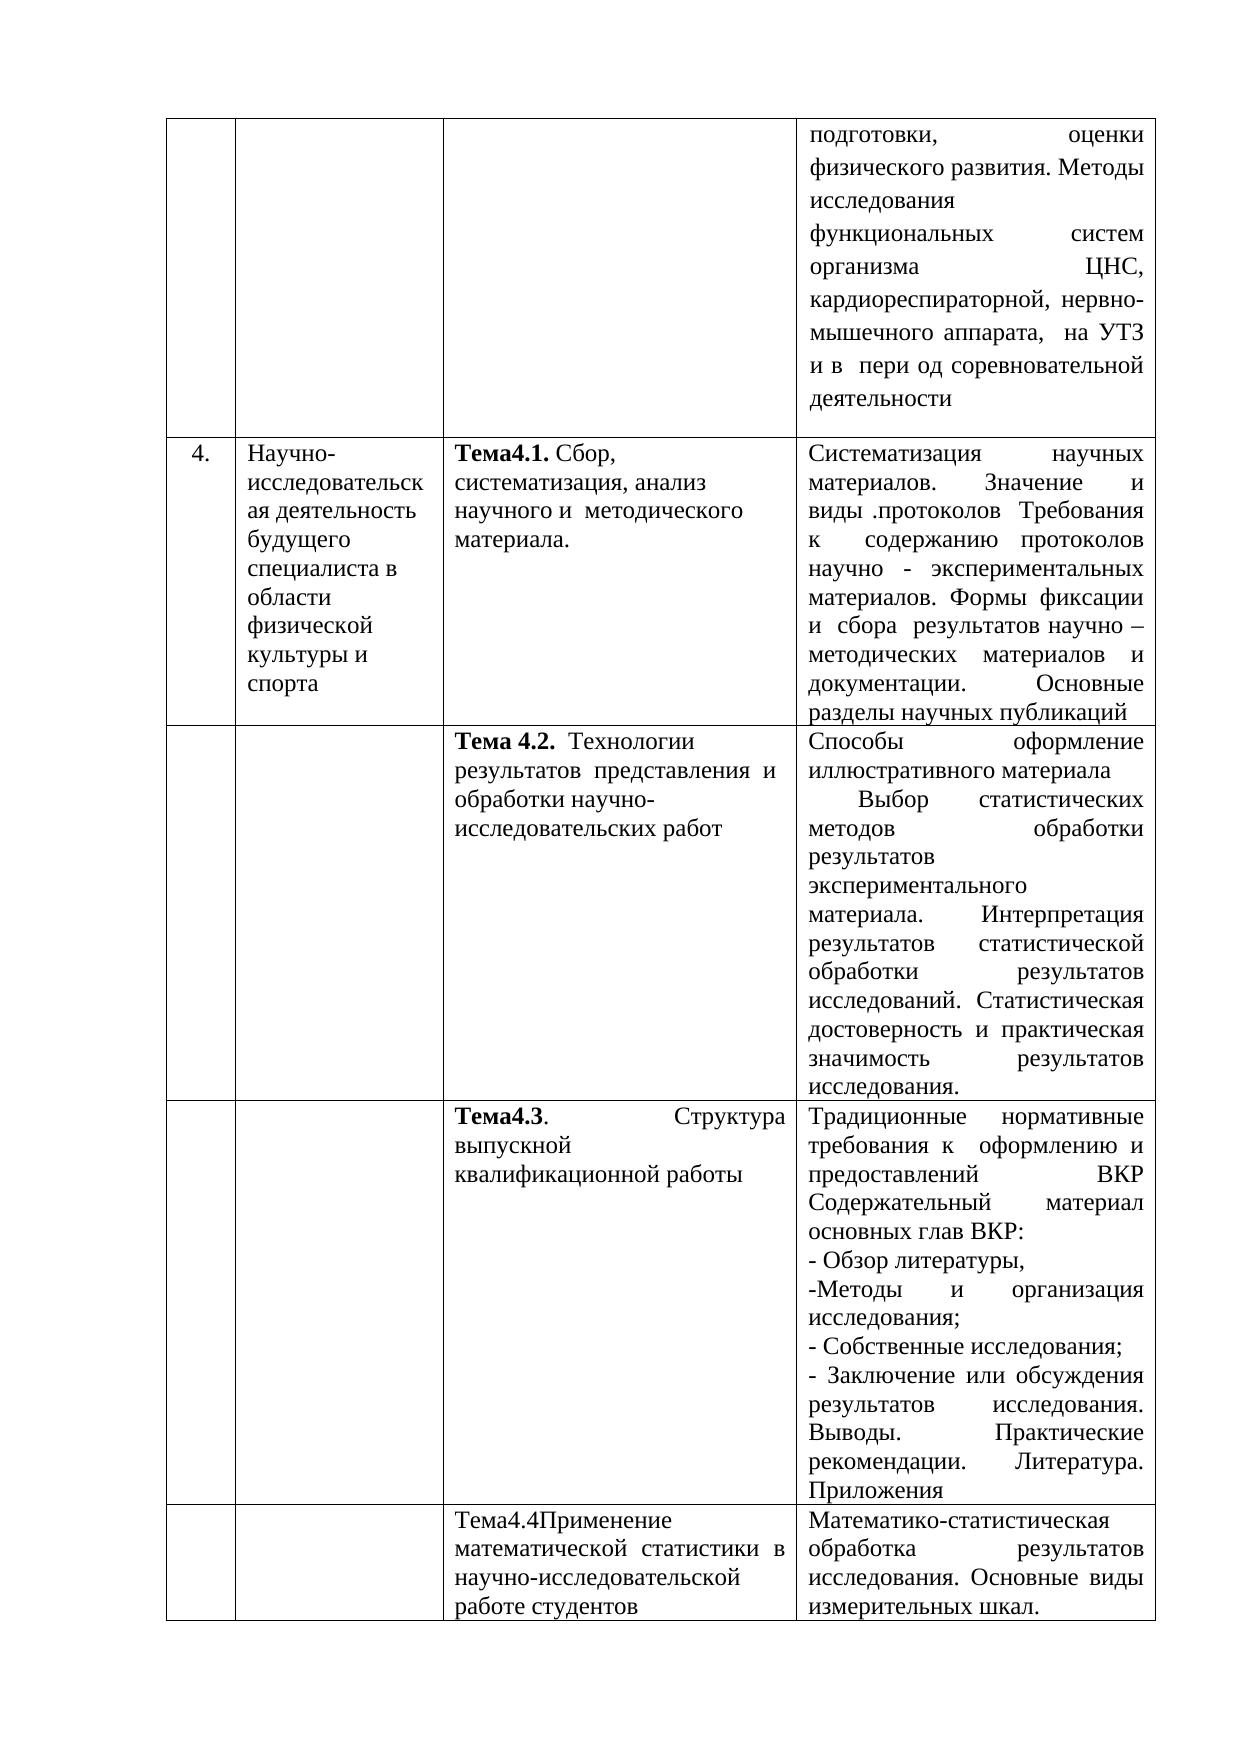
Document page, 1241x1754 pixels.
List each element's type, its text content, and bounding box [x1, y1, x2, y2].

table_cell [797, 1505, 1155, 1620]
table_cell [236, 119, 443, 437]
table_cell Систематизация научных материалов. Значение и виды .протоколов Требования к содержанию протоколов научно - экспериментальных материалов. Формы фиксации и сбора результатов научно – методических материалов и документации. Основные разделы научных публикаций [797, 438, 1155, 725]
table_cell [167, 1101, 235, 1504]
table_cell [236, 726, 443, 1100]
table_cell Тема 4.2. Технологии результатов представления и обработки научно- исследовательских работ [444, 726, 796, 1100]
table_cell Традиционные нормативные требования к оформлению и предоставлений ВКР Содержательный материал основных глав ВКР: - Обзор литературы, -Методы и организация исследования; - Собственные исследования; - Заключение или обсуждения результатов исследования. Выводы. Практические рекомендации. Литература. Приложения [797, 1101, 1155, 1504]
table_cell 4. [167, 438, 235, 725]
table_cell [236, 1505, 443, 1620]
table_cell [444, 119, 796, 437]
table_cell [236, 1101, 443, 1504]
table_cell Тема4.1. Сбор, систематизация, анализ научного и методического материала. [444, 438, 796, 725]
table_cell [797, 119, 1155, 437]
table_cell Способы оформление иллюстративного материала Выбор статистических методов обработки результатов экспериментального материала. Интерпретация результатов статистической обработки результатов исследований. Статистическая достоверность и практическая значимость результатов исследования. [797, 726, 1155, 1100]
table_cell Научно- исследовательская деятельность будущего специалиста в области физической культуры и спорта [236, 438, 443, 725]
table_cell [167, 726, 235, 1100]
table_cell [444, 1505, 796, 1620]
table_cell [167, 1505, 235, 1620]
table_cell [167, 119, 235, 437]
table_cell Тема4.3. Структура выпускной квалификационной работы [444, 1101, 796, 1504]
